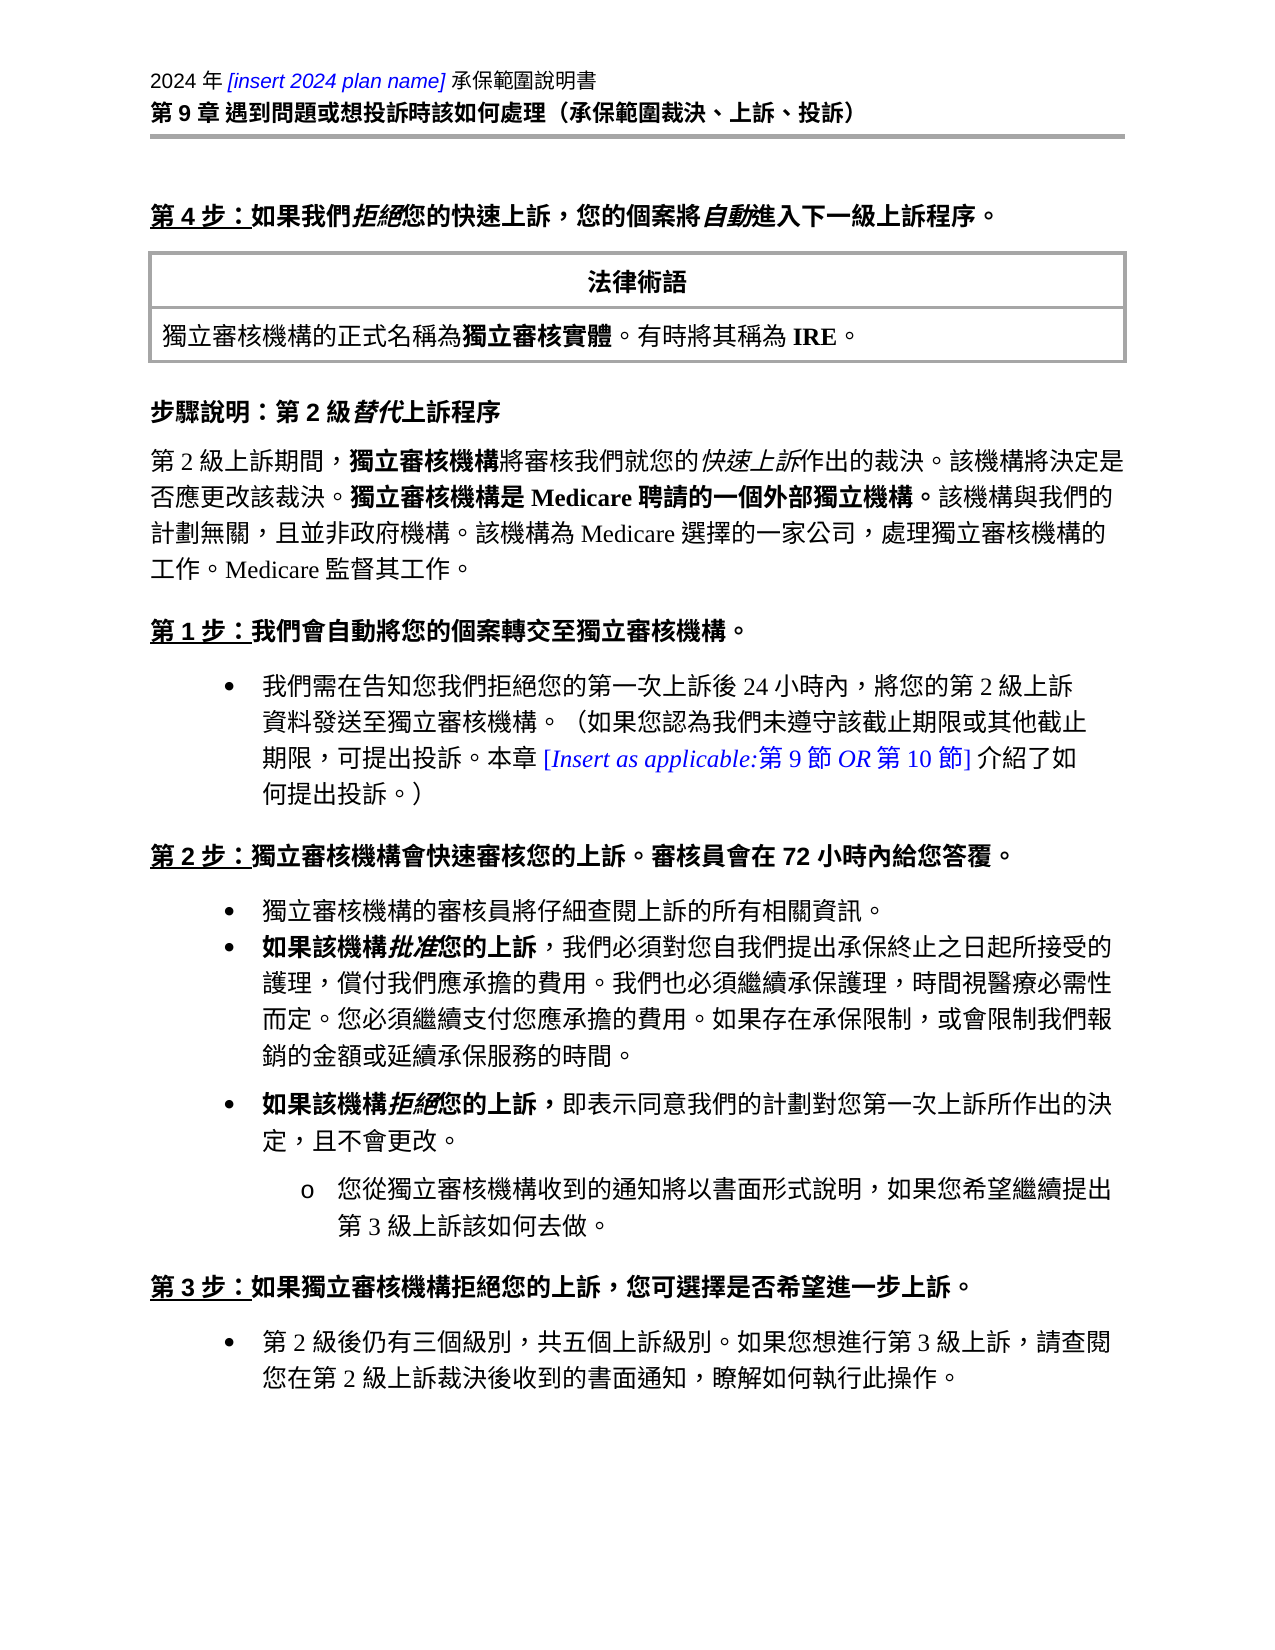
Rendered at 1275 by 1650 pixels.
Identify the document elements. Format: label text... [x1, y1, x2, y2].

list 第 2 級後仍有三個級別，共五個上訴級別。如果您想進行第 3 級上訴，請查閱您在第 2 級上訴裁決後收到的書面通知，瞭解如何執行此操作。 [225, 1323, 1125, 1395]
table_header 法律術語 [152, 255, 1123, 306]
subtitle 步驟說明：第 2 級替代上訴程序 [150, 392, 1125, 429]
list 如果該機構批准您的上訴，我們必須對您自我們提出承保終止之日起所接受的護理，償付我們應承擔的費用。我們也必須繼續承保護理，時間視醫療必需性而定。您必須繼續支付您應承擔的費用。如果存在承保限制，或會限制我們報銷的金額或延續承保服務的時間。 [225, 927, 1125, 1072]
table_cell 獨立審核機構的正式名稱為獨立審核實體。有時將其稱為 IRE。 [152, 309, 1123, 360]
subtitle 第 3 步：如果獨立審核機構拒絕您的上訴，您可選擇是否希望進一步上訴。 [150, 1268, 1125, 1304]
list 如果該機構拒絕您的上訴，即表示同意我們的計劃對您第一次上訴所作出的決定，且不會更改。 [225, 1085, 1125, 1157]
text 第 2 級上訴期間，獨立審核機構將審核我們就您的快速上訴作出的裁決。該機構將決定是否應更改該裁決。獨立審核機構是 Medicare 聘請的一個外部獨立機構。該機構與我們的計劃無關，且並非政府機構。該機構為 Medicare 選擇的一家公司，處理獨立審核機構的工作。Medicare 監督其工作。 [150, 441, 1125, 586]
subtitle 第 1 步：我們會自動將您的個案轉交至獨立審核機構。 [150, 611, 1125, 647]
list 我們需在告知您我們拒絕您的第一次上訴後 24 小時內，將您的第 2 級上訴資料發送至獨立審核機構。（如果您認為我們未遵守該截止期限或其他截止期限，可提出投訴。本章 [Insert as applicable:第 9 節OR第 10 節] 介紹了如何提出投訴。） [225, 666, 1087, 811]
list 您從獨立審核機構收到的通知將以書面形式說明，如果您希望繼續提出第 3 級上訴該如何去做。 [300, 1170, 1125, 1243]
subtitle 第 4 步：如果我們拒絕您的快速上訴，您的個案將自動進入下一級上訴程序。 [150, 196, 1125, 233]
subtitle 第 2 步：獨立審核機構會快速審核您的上訴。審核員會在 72 小時內給您答覆。 [150, 836, 1125, 872]
list 獨立審核機構的審核員將仔細查閱上訴的所有相關資訊。 [225, 891, 1125, 927]
